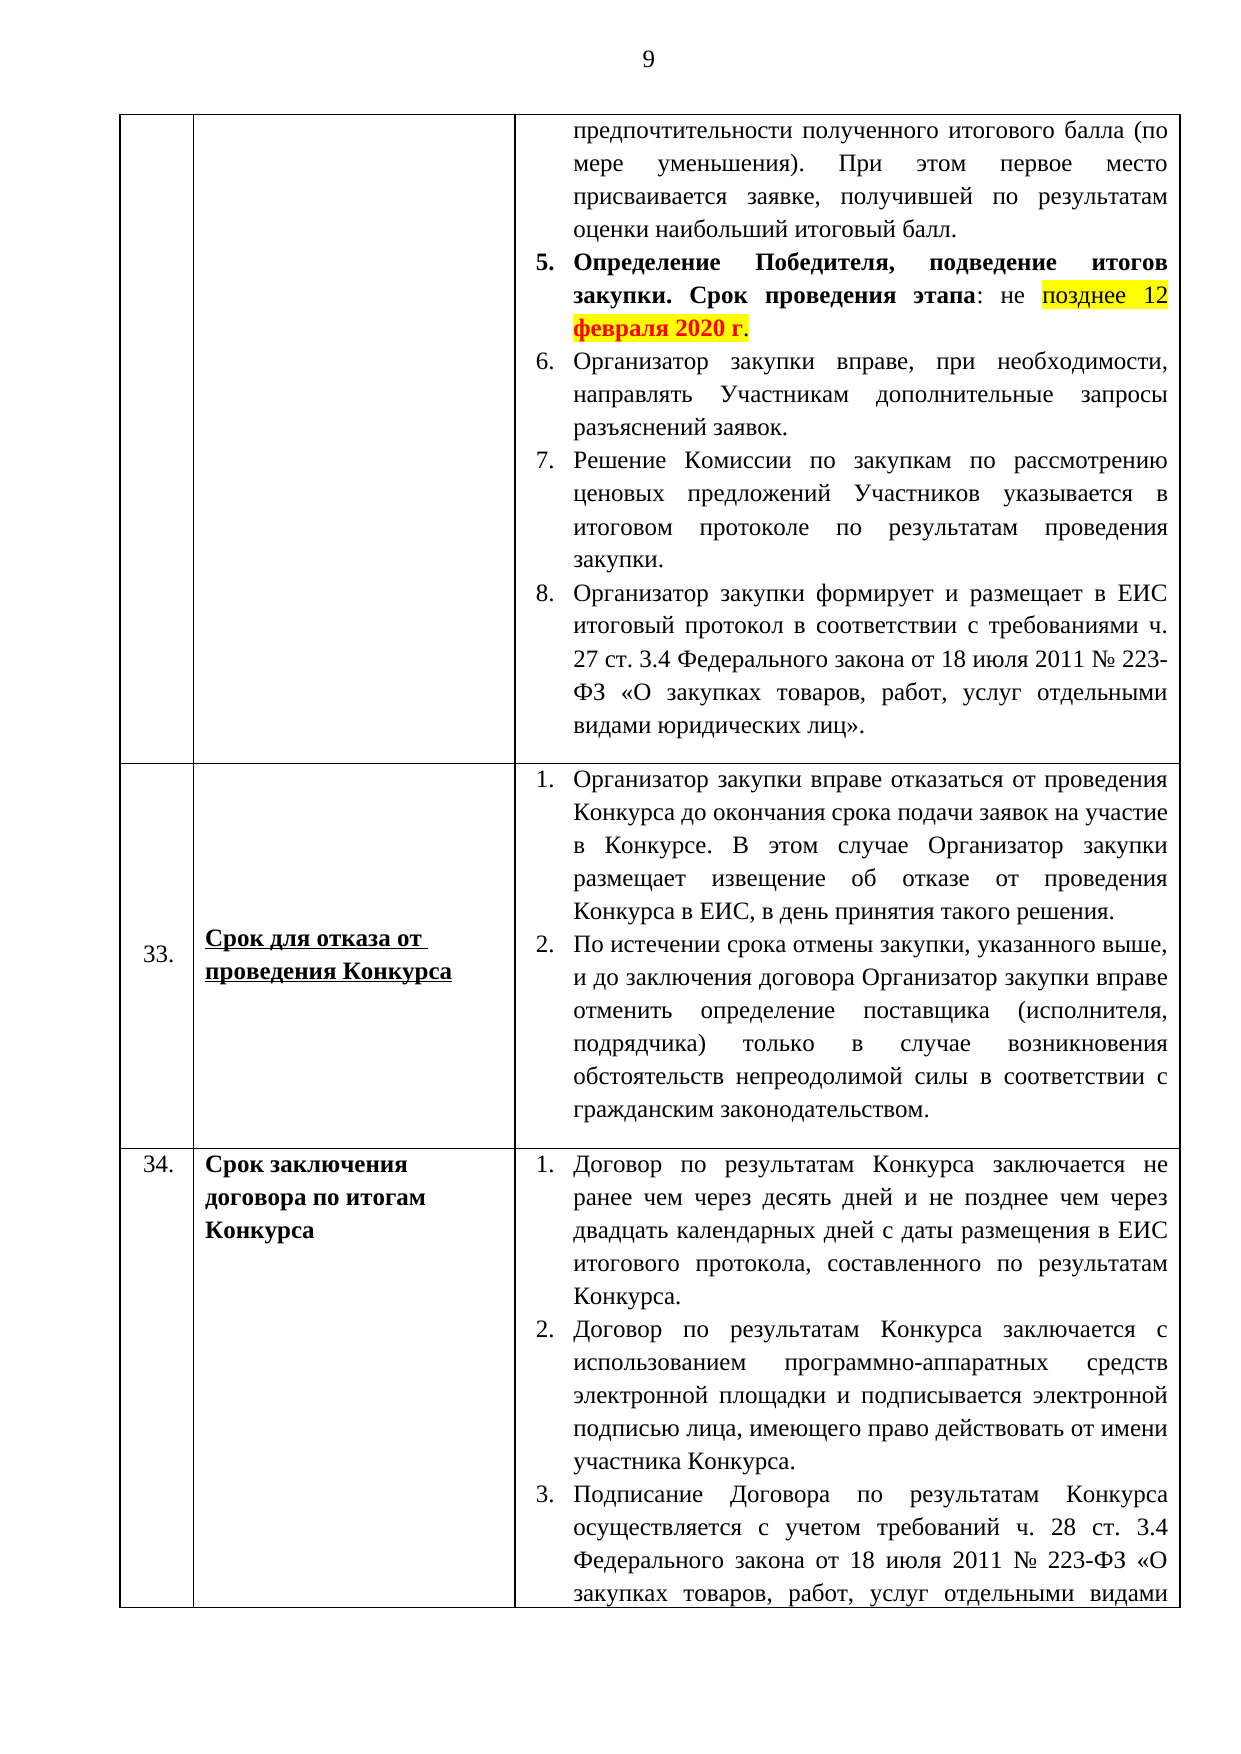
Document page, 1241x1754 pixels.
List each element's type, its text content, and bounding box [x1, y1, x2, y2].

table_cell Срок для отказа от проведения Конкурса [194, 764, 514, 1148]
table_cell Организатор закупки вправе отказаться от проведения Конкурса до окончания срока подачи заявок на участие в Конкурсе. В этом случае Организатор закупки размещает извещение об отказе от проведения Конкурса в ЕИС, в день принятия такого решения. По истечении срока отмены закупки, указанного выше, и до заключения договора Организатор закупки вправе отменить определение поставщика (исполнителя, подрядчика) только в случае возникновения обстоятельств непреодолимой силы в соответствии с гражданским законодательством. [516, 764, 1179, 1148]
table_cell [516, 115, 1179, 763]
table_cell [194, 115, 514, 763]
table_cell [516, 1149, 1179, 1607]
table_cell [194, 1149, 514, 1607]
table_cell [121, 764, 193, 1148]
table_cell [121, 115, 193, 763]
table_cell [121, 1149, 193, 1607]
